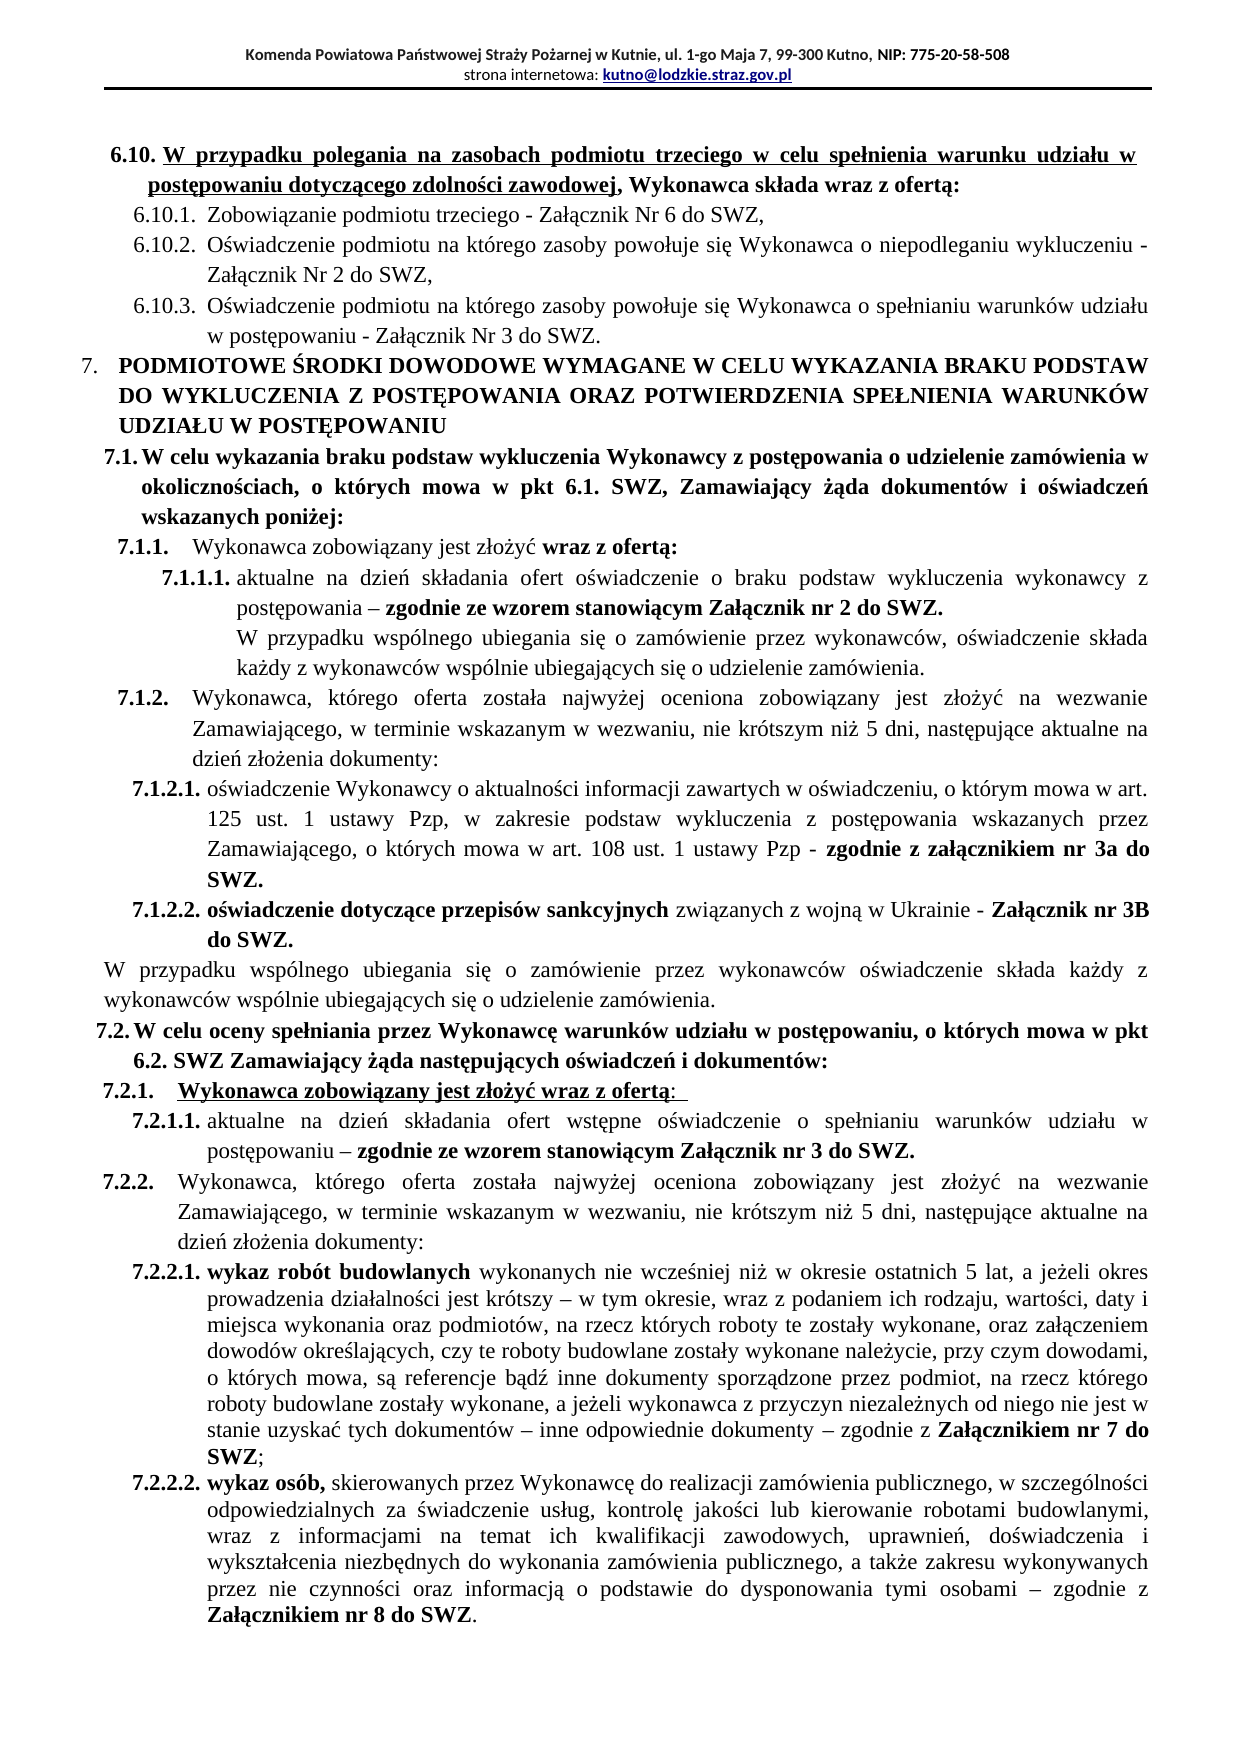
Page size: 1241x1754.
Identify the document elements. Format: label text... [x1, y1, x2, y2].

list Oświadczenie podmiotu na którego zasoby powołuje się Wykonawca o niepodleganiu wykluczeniu - Załącznik Nr 2 do SWZ, [133, 231, 1150, 288]
list W przypadku polegania na zasobach podmiotu trzeciego w celu spełnienia warunku udziału w postępowaniu dotyczącego zdolności zawodowej, Wykonawca składa wraz z ofertą: [110, 141, 1137, 197]
list Zobowiązanie podmiotu trzeciego - Załącznik Nr 6 do SWZ, [133, 201, 1150, 227]
list W celu oceny spełniania przez Wykonawcę warunków udziału w postępowaniu, o których mowa w pkt 6.2. SWZ Zamawiający żąda następujących oświadczeń i dokumentów: [96, 1017, 1150, 1073]
list Wykonawca zobowiązany jest złożyć wraz z ofertą: [102, 1077, 1150, 1103]
list Oświadczenie podmiotu na którego zasoby powołuje się Wykonawca o spełnianiu warunków udziału w postępowaniu - Załącznik Nr 3 do SWZ. [133, 292, 1150, 348]
list oświadczenie dotyczące przepisów sankcyjnych związanych z wojną w Ukrainie - Załącznik nr 3B do SWZ. [132, 896, 1150, 952]
list aktualne na dzień składania ofert oświadczenie o braku podstaw wykluczenia wykonawcy z postępowania – zgodnie ze wzorem stanowiącym Załącznik nr 2 do SWZ. [161, 564, 1150, 620]
list aktualne na dzień składania ofert wstępne oświadczenie o spełnianiu warunków udziału w postępowaniu – zgodnie ze wzorem stanowiącym Załącznik nr 3 do SWZ. [132, 1107, 1150, 1164]
text W przypadku wspólnego ubiegania się o zamówienie przez wykonawców, oświadczenie składa każdy z wykonawców wspólnie ubiegających się o udzielenie zamówienia. [236, 624, 1150, 681]
list W celu wykazania braku podstaw wykluczenia Wykonawcy z postępowania o udzielenie zamówienia w okolicznościach, o których mowa w pkt 6.1. SWZ, Zamawiający żąda dokumentów i oświadczeń wskazanych poniżej: [103, 443, 1150, 529]
list PODMIOTOWE ŚRODKI DOWODOWE WYMAGANE W CELU WYKAZANIA BRAKU PODSTAW DO WYKLUCZENIA Z POSTĘPOWANIA ORAZ POTWIERDZENIA SPEŁNIENIA WARUNKÓW UDZIAŁU W POSTĘPOWANIU [81, 352, 1150, 439]
list Wykonawca, którego oferta została najwyżej oceniona zobowiązany jest złożyć na wezwanie Zamawiającego, w terminie wskazanym w wezwaniu, nie krótszym niż 5 dni, następujące aktualne na dzień złożenia dokumenty: [102, 1168, 1150, 1254]
list wykaz osób, skierowanych przez Wykonawcę do realizacji zamówienia publicznego, w szczególności odpowiedzialnych za świadczenie usług, kontrolę jakości lub kierowanie robotami budowlanymi, wraz z informacjami na temat ich kwalifikacji zawodowych, uprawnień, doświadczenia i wykształcenia niezbędnych do wykonania zamówienia publicznego, a także zakresu wykonywanych przez nie czynności oraz informacją o podstawie do dysponowania tymi osobami – zgodnie z Załącznikiem nr 8 do SWZ. [132, 1469, 1150, 1627]
text W przypadku wspólnego ubiegania się o zamówienie przez wykonawców oświadczenie składa każdy z wykonawców wspólnie ubiegających się o udzielenie zamówienia. [103, 956, 1150, 1013]
list Wykonawca, którego oferta została najwyżej oceniona zobowiązany jest złożyć na wezwanie Zamawiającego, w terminie wskazanym w wezwaniu, nie krótszym niż 5 dni, następujące aktualne na dzień złożenia dokumenty: [117, 684, 1150, 771]
list Wykonawca zobowiązany jest złożyć wraz z ofertą: [117, 533, 1150, 560]
list oświadczenie Wykonawcy o aktualności informacji zawartych w oświadczeniu, o którym mowa w art. 125 ust. 1 ustawy Pzp, w zakresie podstaw wykluczenia z postępowania wskazanych przez Zamawiającego, o których mowa w art. 108 ust. 1 ustawy Pzp - zgodnie z załącznikiem nr 3a do SWZ. [132, 775, 1150, 892]
list wykaz robót budowlanych wykonanych nie wcześniej niż w okresie ostatnich 5 lat, a jeżeli okres prowadzenia działalności jest krótszy – w tym okresie, wraz z podaniem ich rodzaju, wartości, daty i miejsca wykonania oraz podmiotów, na rzecz których roboty te zostały wykonane, oraz załączeniem dowodów określających, czy te roboty budowlane zostały wykonane należycie, przy czym dowodami, o których mowa, są referencje bądź inne dokumenty sporządzone przez podmiot, na rzecz którego roboty budowlane zostały wykonane, a jeżeli wykonawca z przyczyn niezależnych od niego nie jest w stanie uzyskać tych dokumentów – inne odpowiednie dokumenty – zgodnie z Załącznikiem nr 7 do SWZ; [132, 1258, 1150, 1469]
